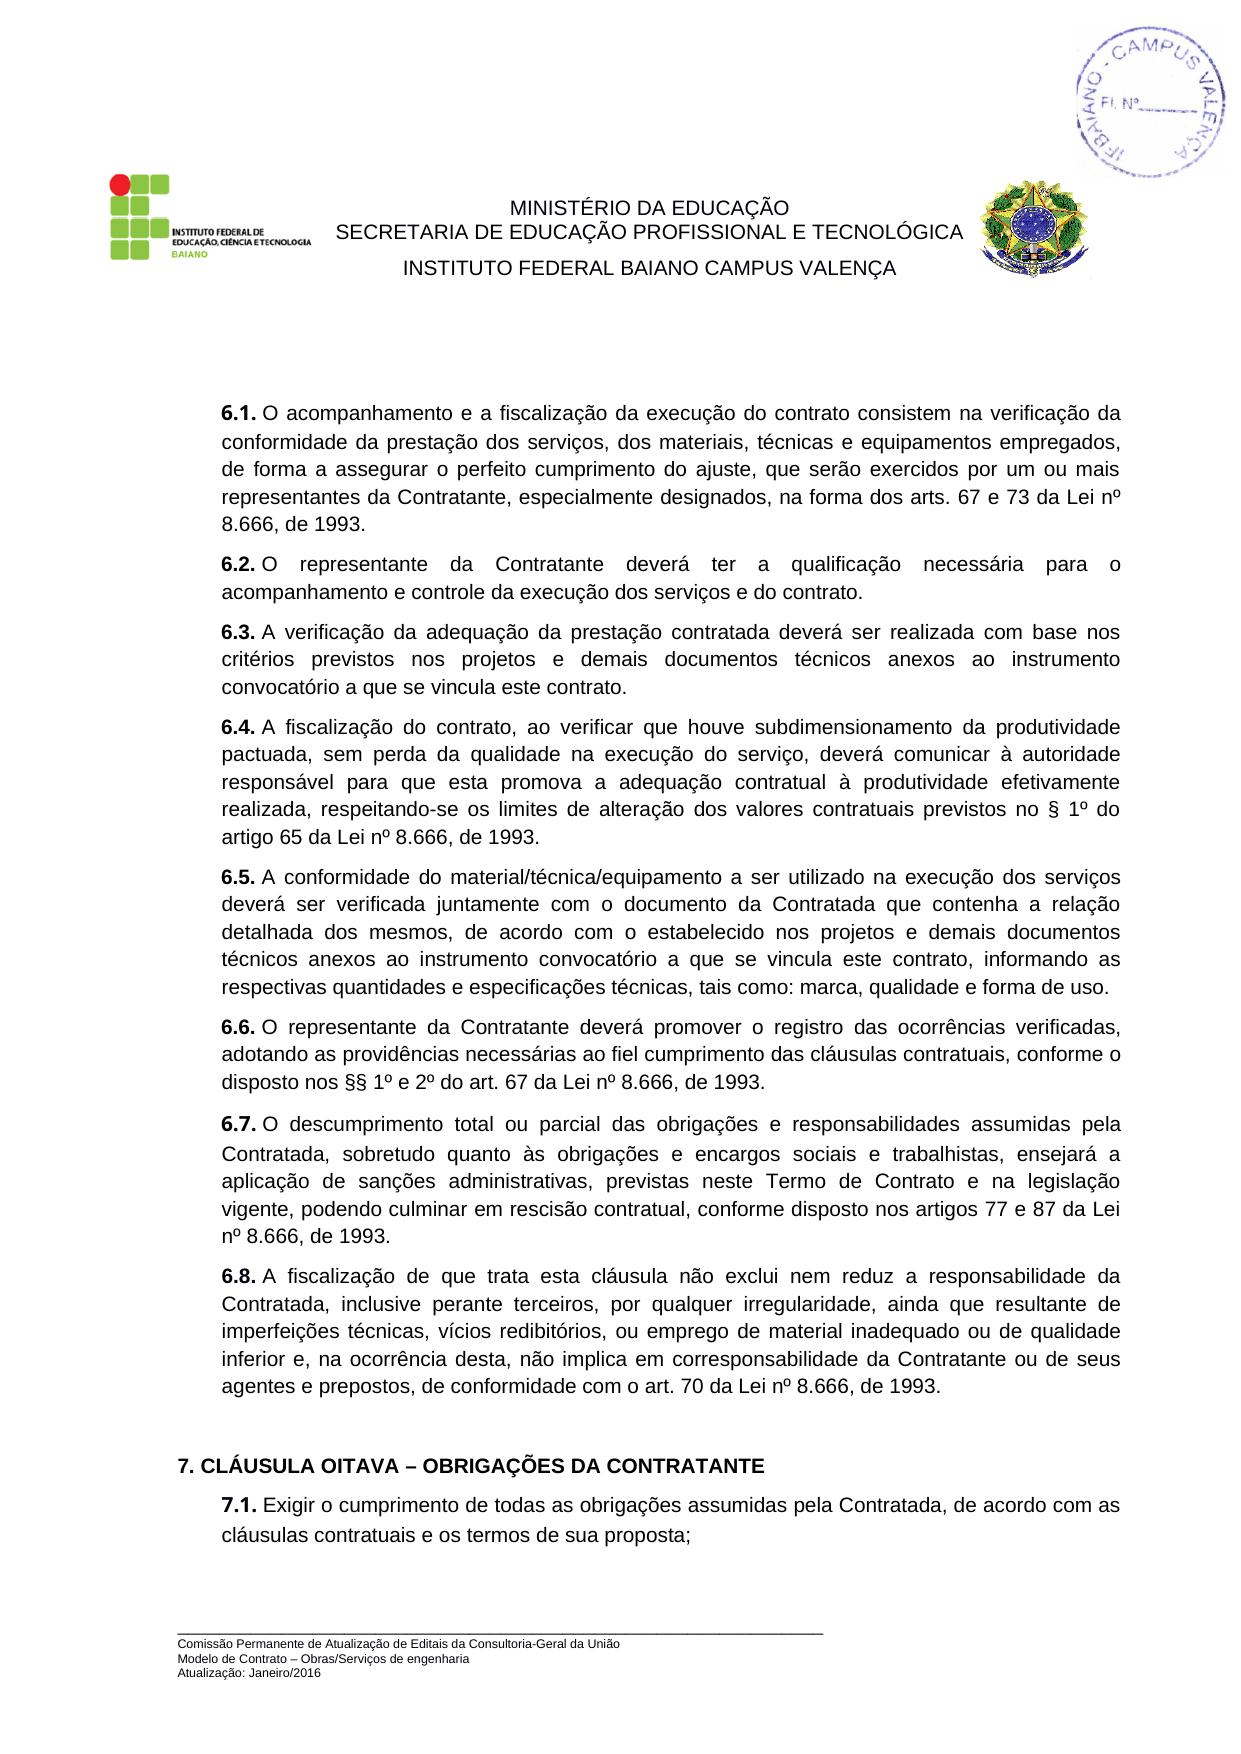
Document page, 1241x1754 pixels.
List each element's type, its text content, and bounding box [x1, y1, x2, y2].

list A fiscalização do contrato, ao verificar que houve subdimensionamento da produtividade pactuada, sem perda da qualidade na execução do serviço, deverá comunicar à autoridade responsável para que esta promova a adequação contratual à produtividade efetivamente realizada, respeitando-se os limites de alteração dos valores contratuais previstos no § 1º do artigo 65 da Lei nº 8.666, de 1993. [221, 714, 1122, 848]
list O descumprimento total ou parcial das obrigações e responsabilidades assumidas pela Contratada, sobretudo quanto às obrigações e encargos sociais e trabalhistas, ensejará a aplicação de sanções administrativas, previstas neste Termo de Contrato e na legislação vigente, podendo culminar em rescisão contratual, conforme disposto nos artigos 77 e 87 da Lei nº 8.666, de 1993. [221, 1109, 1122, 1248]
list O representante da Contratante deverá ter a qualificação necessária para o acompanhamento e controle da execução dos serviços e do contrato. [221, 552, 1122, 603]
list A fiscalização de que trata esta cláusula não exclui nem reduz a responsabilidade da Contratada, inclusive perante terceiros, por qualquer irregularidade, ainda que resultante de imperfeições técnicas, vícios redibitórios, ou emprego de material inadequado ou de qualidade inferior e, na ocorrência desta, não implica em corresponsabilidade da Contratante ou de seus agentes e prepostos, de conformidade com o art. 70 da Lei nº 8.666, de 1993. [221, 1264, 1122, 1398]
list A verificação da adequação da prestação contratada deverá ser realizada com base nos critérios previstos nos projetos e demais documentos técnicos anexos ao instrumento convocatório a que se vincula este contrato. [221, 619, 1122, 698]
list CLÁUSULA OITAVA – OBRIGAÇÕES DA CONTRATANTE [177, 1454, 1122, 1478]
list O acompanhamento e a fiscalização da execução do contrato consistem na verificação da conformidade da prestação dos serviços, dos materiais, técnicas e equipamentos empregados, de forma a assegurar o perfeito cumprimento do ajuste, que serão exercidos por um ou mais representantes da Contratante, especialmente designados, na forma dos arts. 67 e 73 da Lei nº 8.666, de 1993. [221, 398, 1122, 536]
list O representante da Contratante deverá promover o registro das ocorrências verificadas, adotando as providências necessárias ao fiel cumprimento das cláusulas contratuais, conforme o disposto nos §§ 1º e 2º do art. 67 da Lei nº 8.666, de 1993. [221, 1014, 1122, 1093]
picture [1076, 23, 1228, 178]
list A conformidade do material/técnica/equipamento a ser utilizado na execução dos serviços deverá ser verificada juntamente com o documento da Contratada que contenha a relação detalhada dos mesmos, de acordo com o estabelecido nos projetos e demais documentos técnicos anexos ao instrumento convocatório a que se vincula este contrato, informando as respectivas quantidades e especificações técnicas, tais como: marca, qualidade e forma de uso. [221, 864, 1122, 998]
list Exigir o cumprimento de todas as obrigações assumidas pela Contratada, de acordo com as cláusulas contratuais e os termos de sua proposta; [221, 1491, 1122, 1546]
